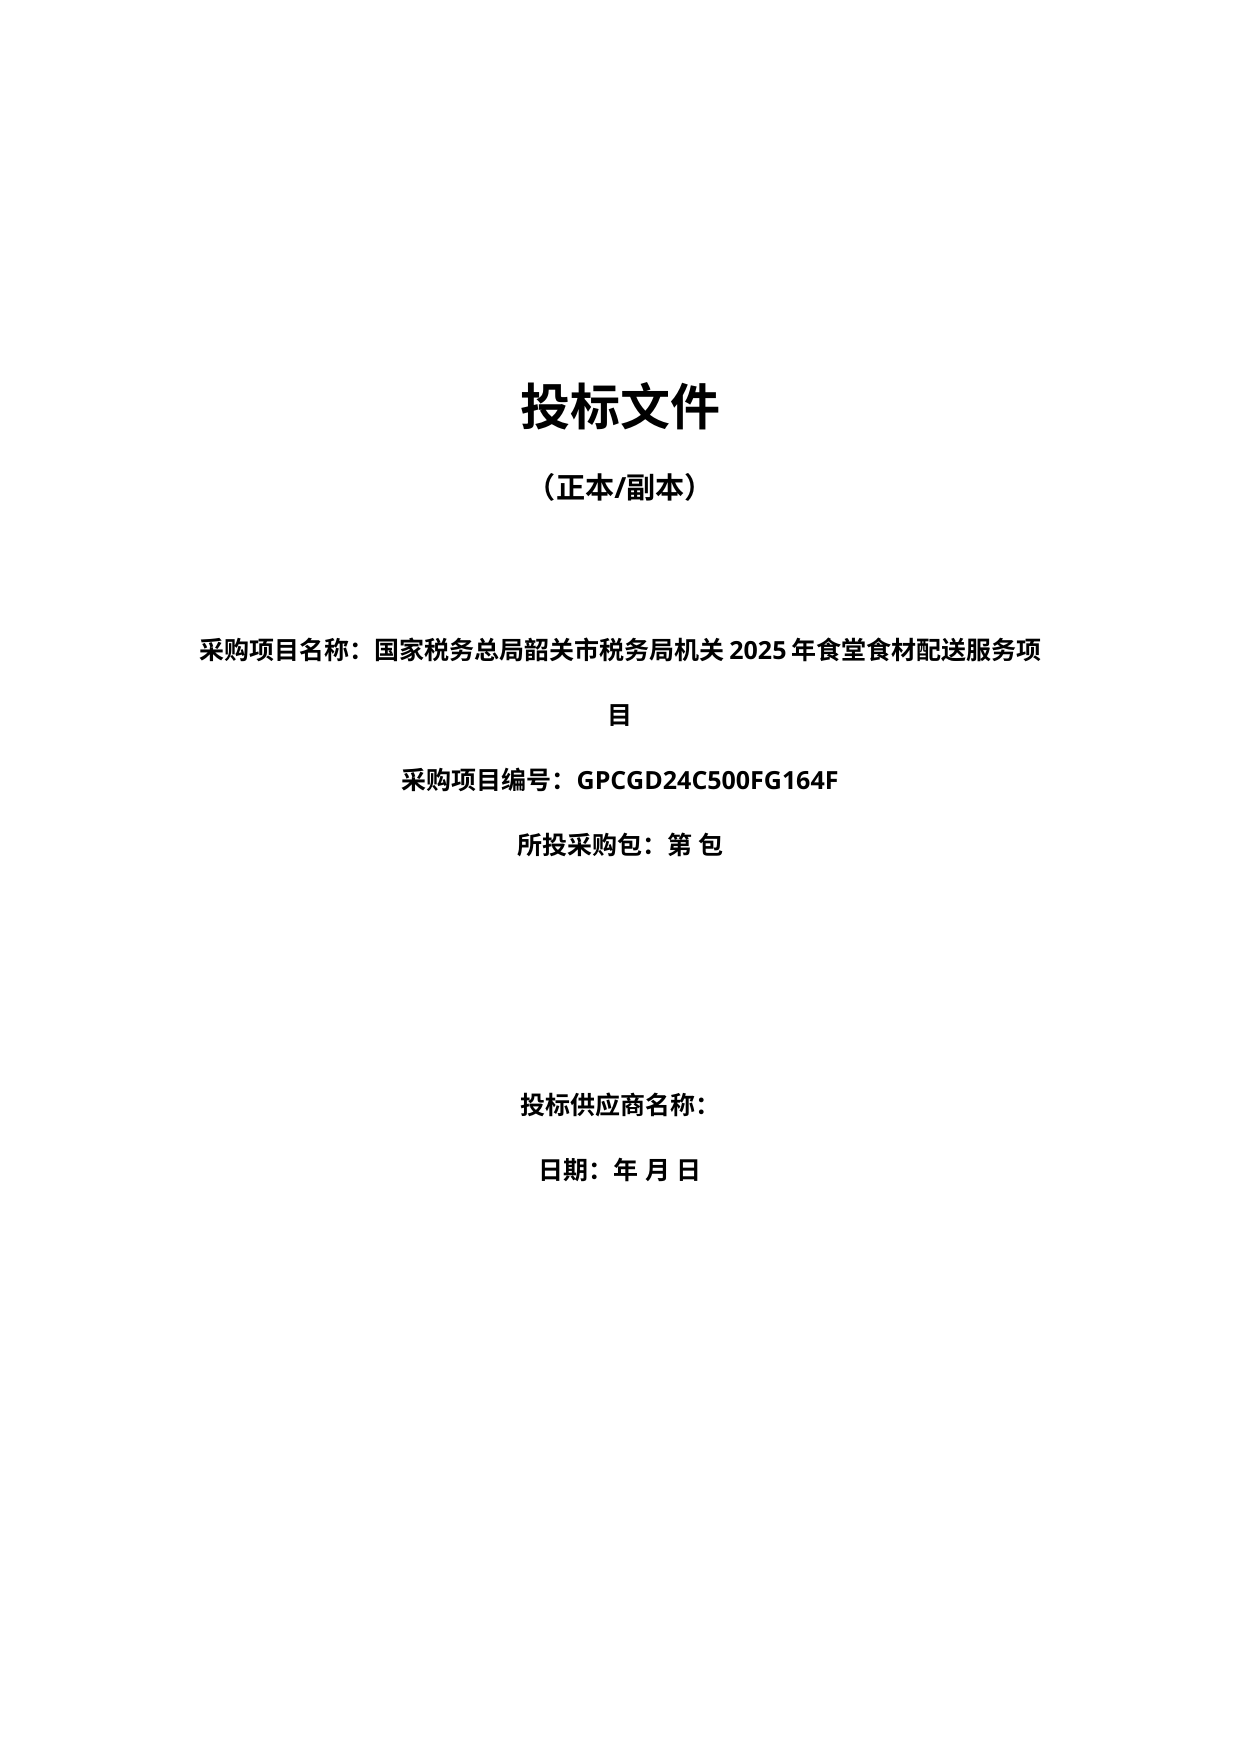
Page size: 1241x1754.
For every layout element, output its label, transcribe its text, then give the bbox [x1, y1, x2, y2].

text 所投采购包：第 包 [187, 812, 1053, 877]
text 采购项目编号：GPCGD24C500FG164F [187, 747, 1053, 812]
text 投标供应商名称： [187, 1072, 1053, 1137]
text 投标文件 [187, 357, 1053, 454]
text 采购项目名称：国家税务总局韶关市税务局机关2025年食堂食材配送服务项目 [187, 617, 1053, 747]
text 日期：年 月 日 [187, 1137, 1053, 1202]
text （正本/副本） [187, 454, 1053, 519]
